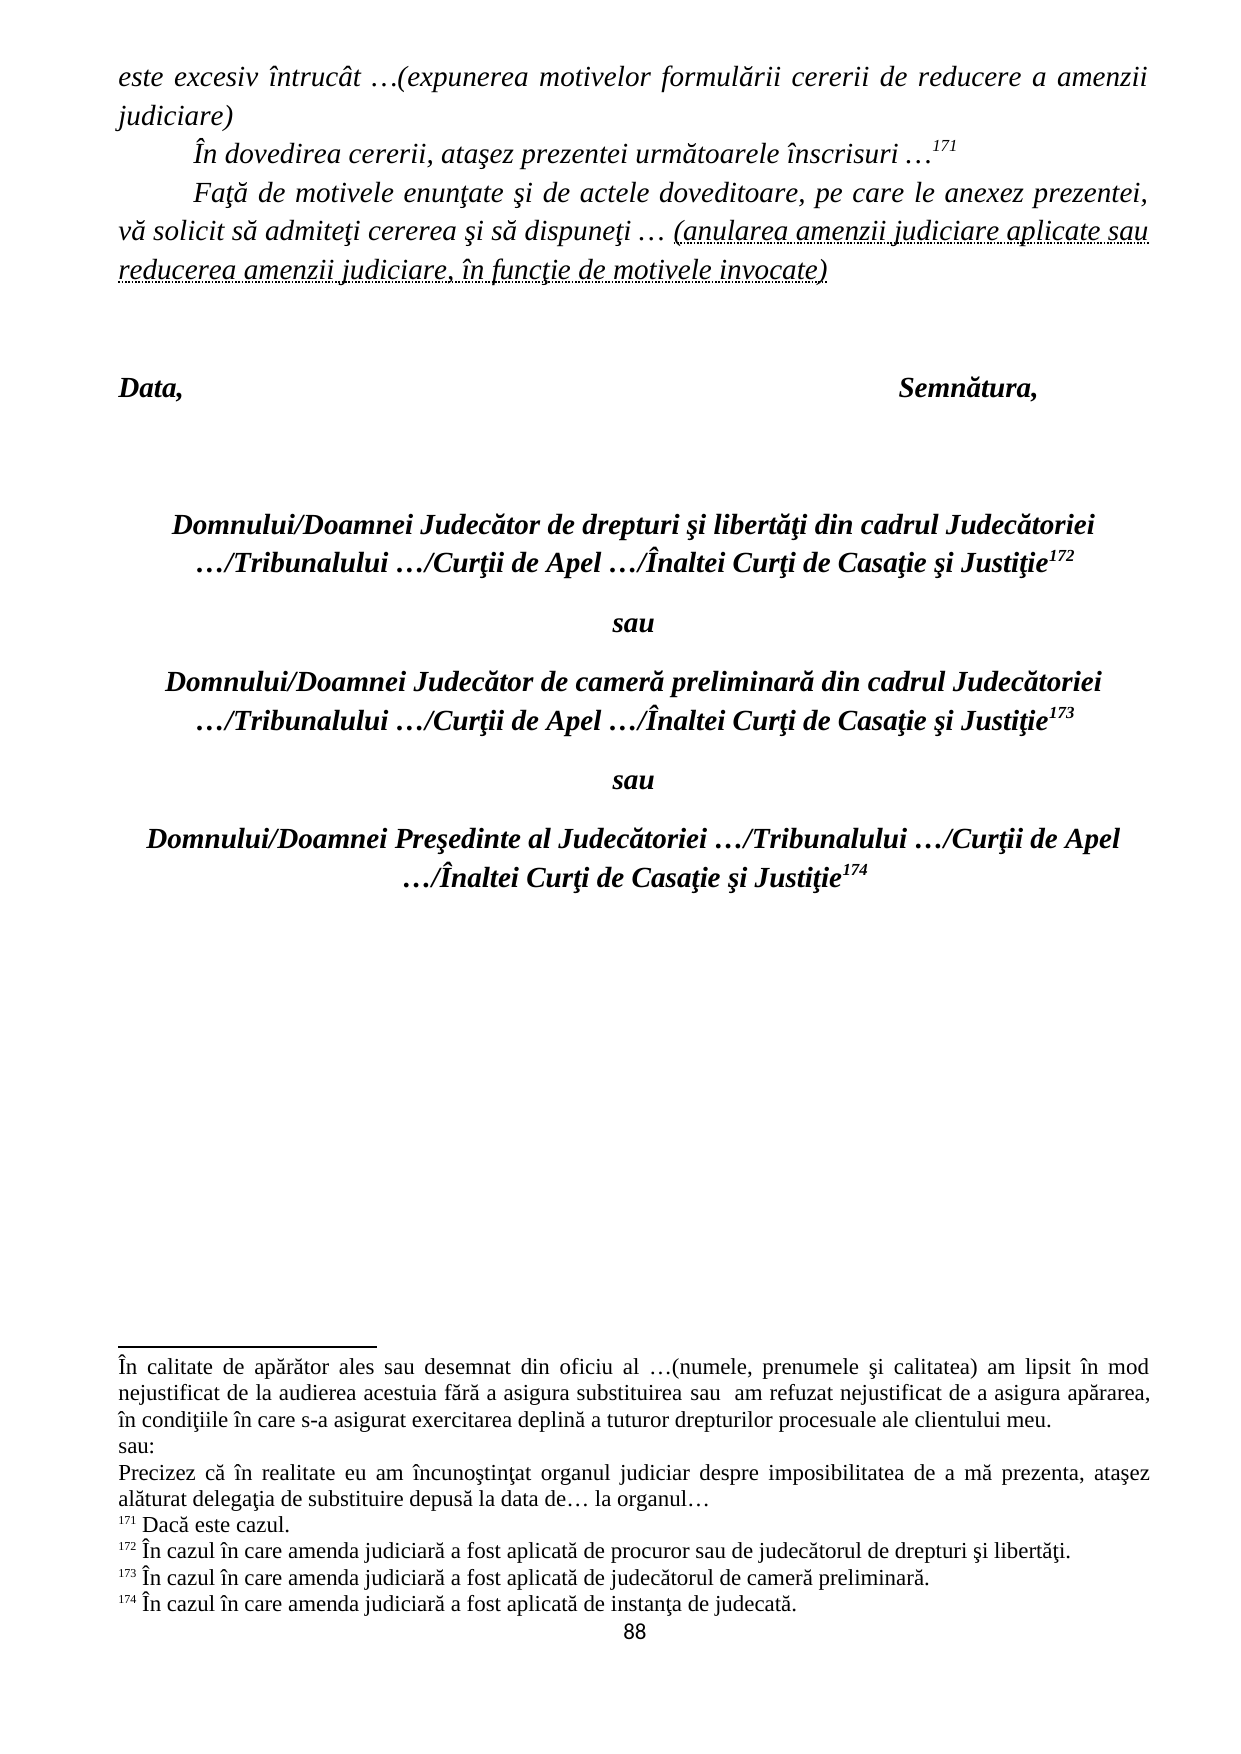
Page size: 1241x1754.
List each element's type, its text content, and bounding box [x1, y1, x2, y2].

text Faţă de motivele enunţate şi de actele doveditoare, pe care le anexez prezentei, vă solicit să admiteţi cererea şi să dispuneţi … (anularea amenzii judiciare aplicate sau reducerea amenzii judiciare, în funcţie de motivele invocate) [118, 175, 1152, 285]
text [118, 59, 1152, 131]
text sau [118, 762, 1152, 796]
text Domnului/Doamnei Preşedinte al Judecătoriei …/Tribunalului …/Curţii de Apel …/Înaltei Curţi de Casaţie şi Justiţie [118, 822, 1152, 894]
text Domnului/Doamnei Judecător de cameră preliminară din cadrul Judecătoriei …/Tribunalului …/Curţii de Apel …/Înaltei Curţi de Casaţie şi Justiţie [118, 664, 1152, 736]
text În dovedirea cererii, ataşez prezentei următoarele înscrisuri … [118, 136, 1152, 170]
text Data, Semnătura, [118, 371, 1152, 404]
text sau [118, 605, 1152, 638]
text Domnului/Doamnei Judecător de drepturi şi libertăţi din cadrul Judecătoriei …/Tribunalului …/Curţii de Apel …/Înaltei Curţi de Casaţie şi Justiţie [118, 507, 1152, 579]
